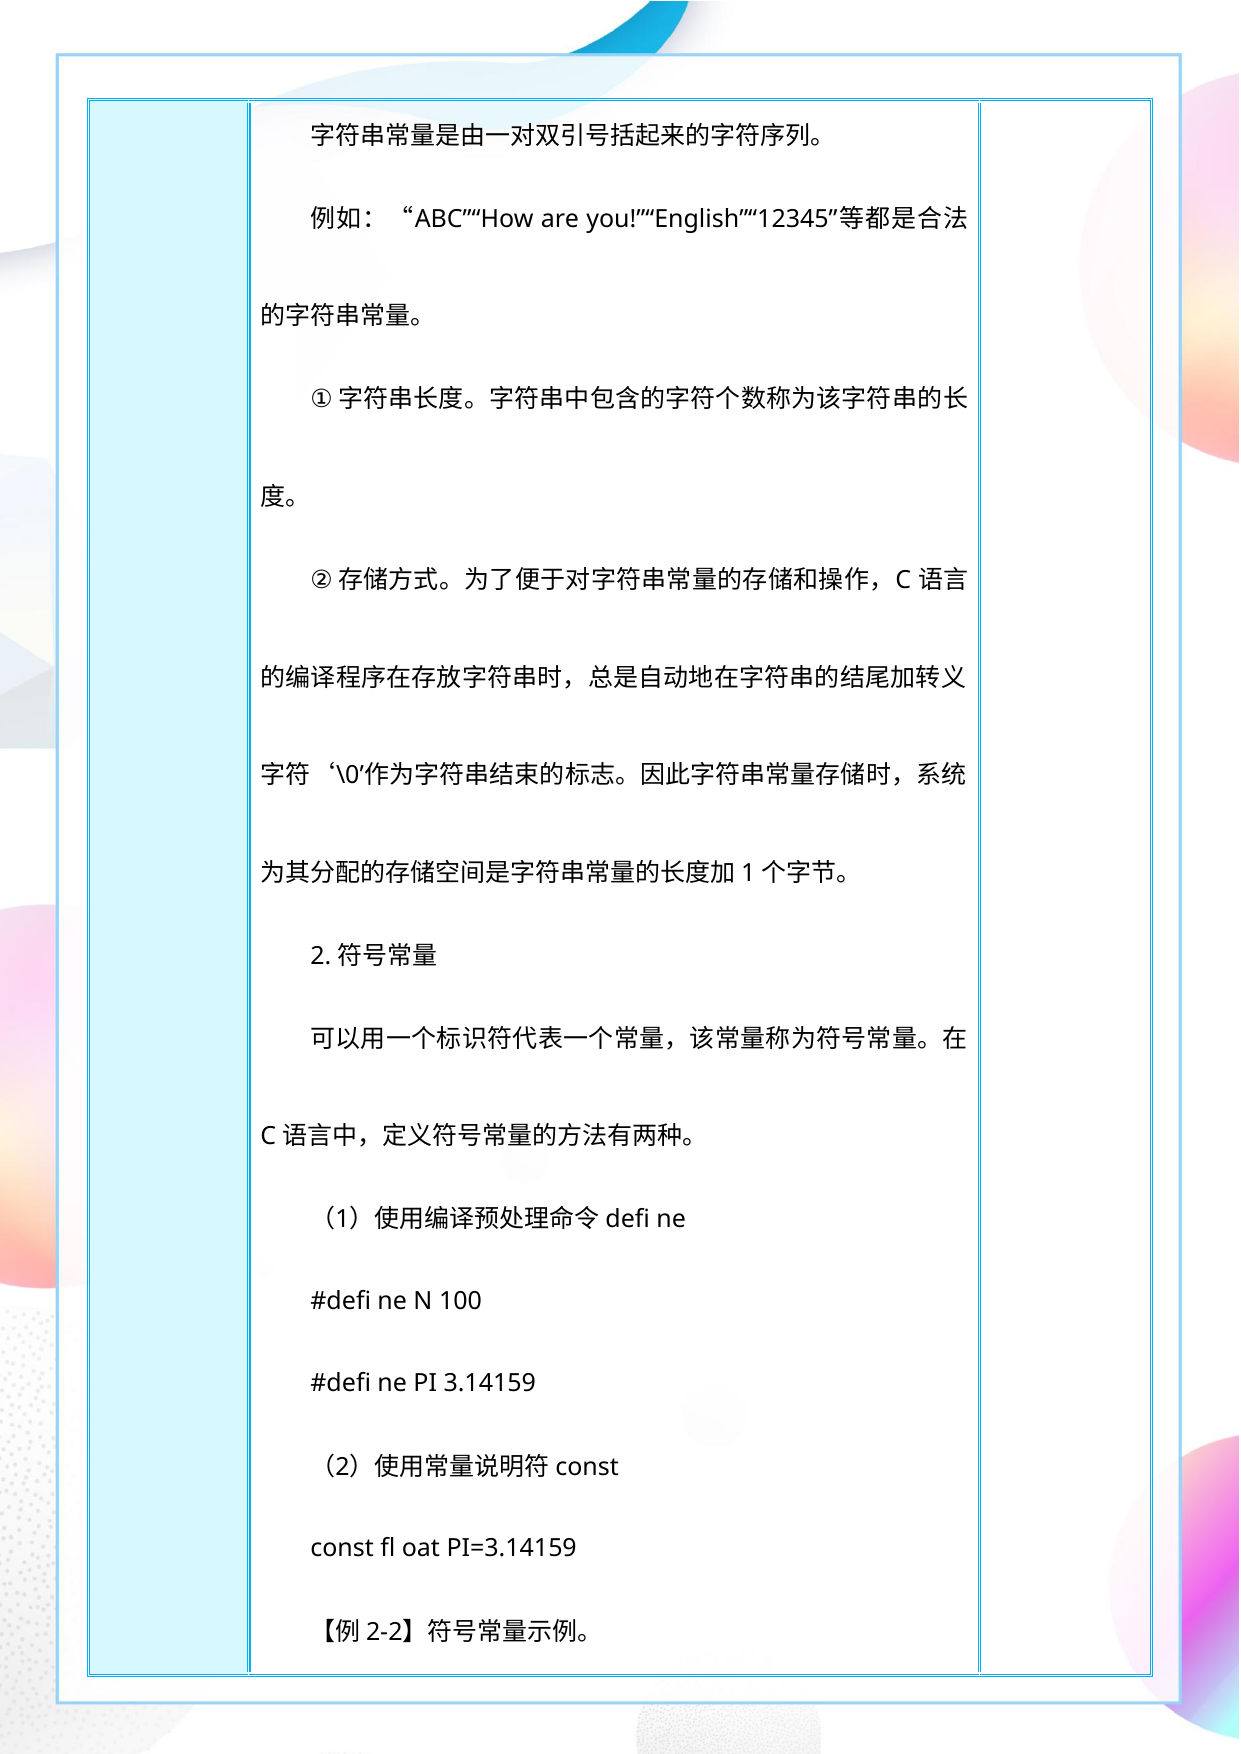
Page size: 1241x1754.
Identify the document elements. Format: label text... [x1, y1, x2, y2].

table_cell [980, 101, 1150, 1674]
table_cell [249, 101, 979, 1674]
table_cell 知识讲解 （40min） [90, 99, 249, 1674]
picture [0, 1, 1239, 1754]
